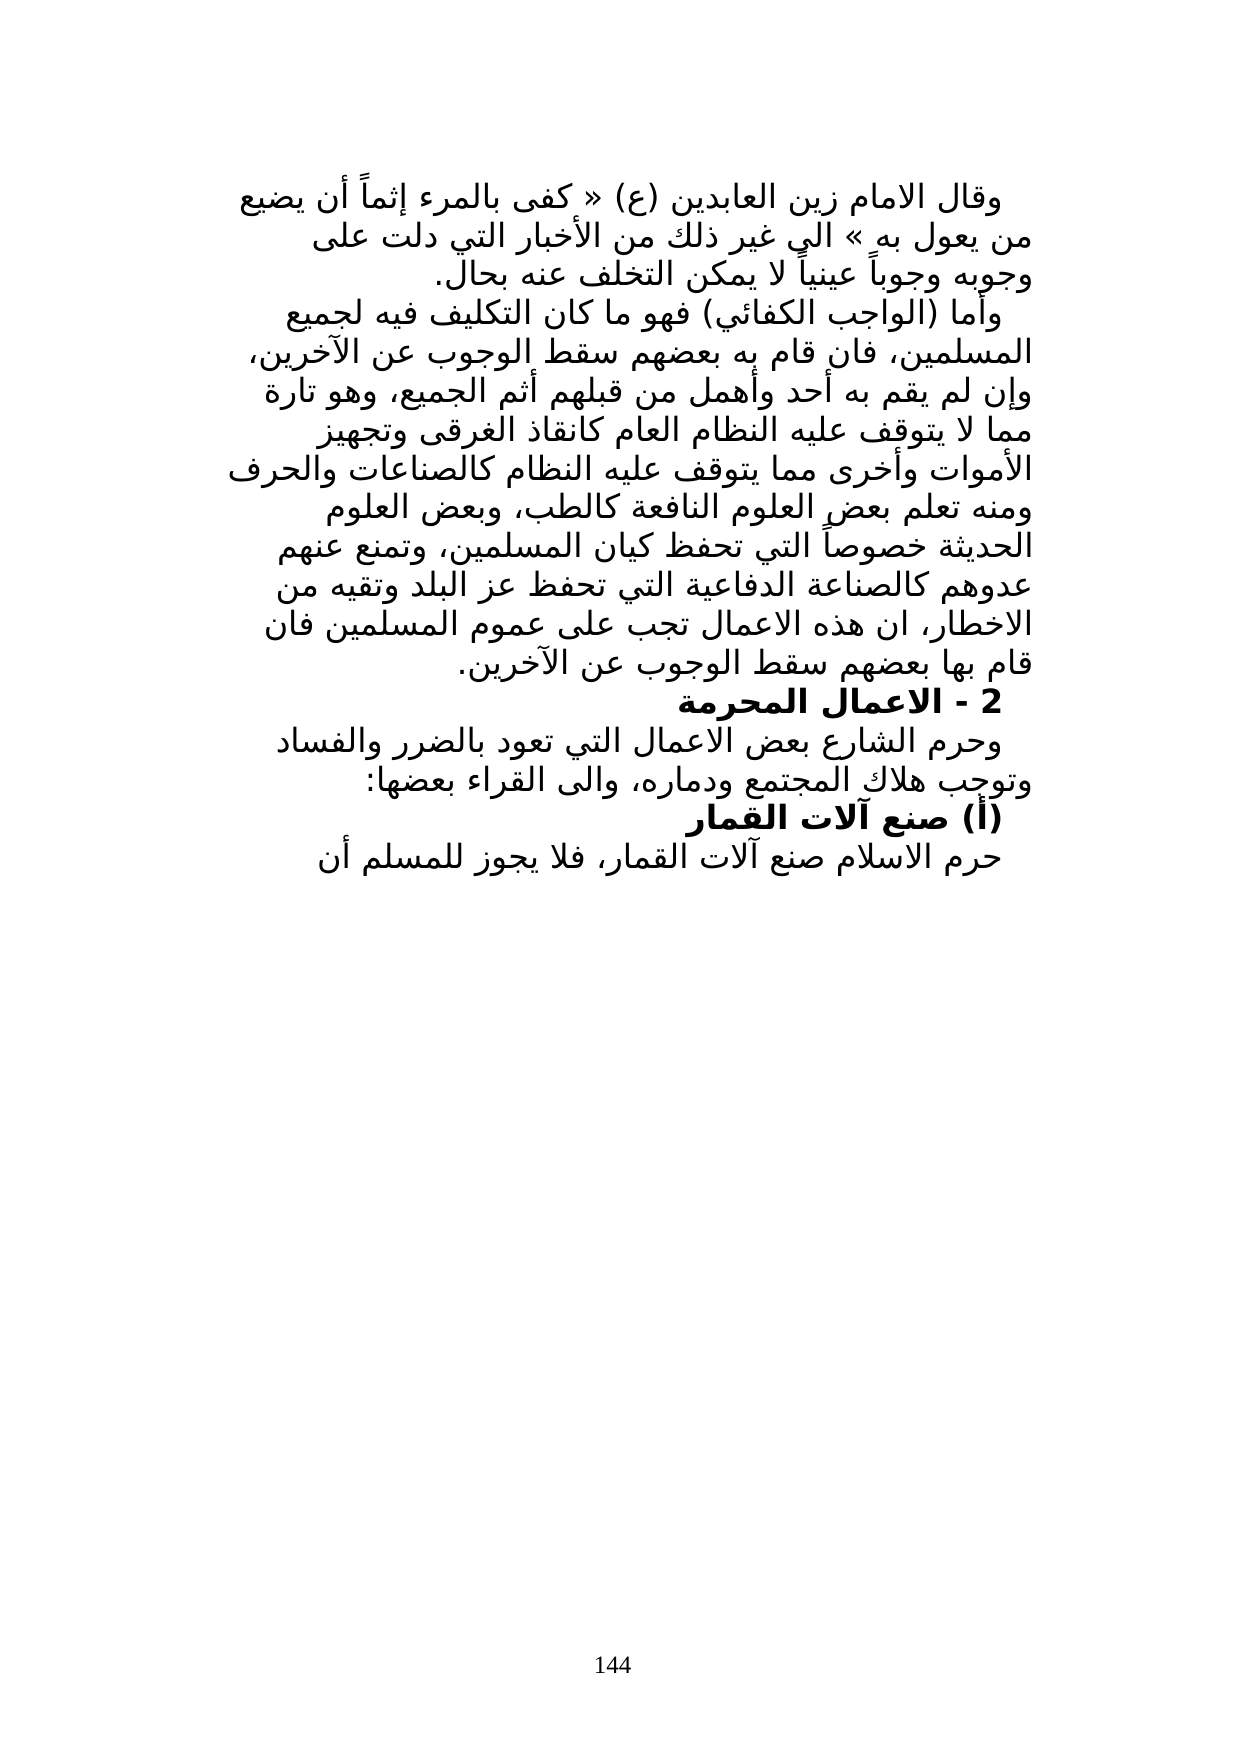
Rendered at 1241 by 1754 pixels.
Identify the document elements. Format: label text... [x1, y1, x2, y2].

text وحرم الشارع بعض الاعمال التي تعود بالضرر والفساد وتوجب هلاك المجتمع ودماره، والى القراء بعضها: [222, 721, 1033, 799]
text (أ) صنع آلات القمار [222, 799, 1033, 838]
text وقال الامام زين العابدين (ع) « كفى بالمرء إثماً أن يضيع من يعول به » الى غير ذلك من الأخبار التي دلت على وجوبه وجوباً عينياً لا يمكن التخلف عنه بحال. [222, 177, 1033, 294]
text وأما (الواجب الكفائي) فهو ما كان التكليف فيه لجميع المسلمين، فان قام به بعضهم سقط الوجوب عن الآخرين، وإن لم يقم به أحد وأهمل من قبلهم أثم الجميع، وهو تارة مما لا يتوقف عليه النظام العام كانقاذ الغرقى وتجهيز الأموات وأخرى مما يتوقف عليه النظام كالصناعات والحرف ومنه تعلم بعض العلوم النافعة كالطب، وبعض العلوم الحديثة خصوصاً التي تحفظ كيان المسلمين، وتمنع عنهم عدوهم كالصناعة الدفاعية التي تحفظ عز البلد وتقيه من الاخطار، ان هذه الاعمال تجب على عموم المسلمين فان قام بها بعضهم سقط الوجوب عن الآخرين. [222, 294, 1033, 682]
text حرم الاسلام صنع آلات القمار، فلا يجوز للمسلم أن [222, 838, 1033, 877]
text 2 - الاعمال المحرمة [222, 682, 1033, 721]
